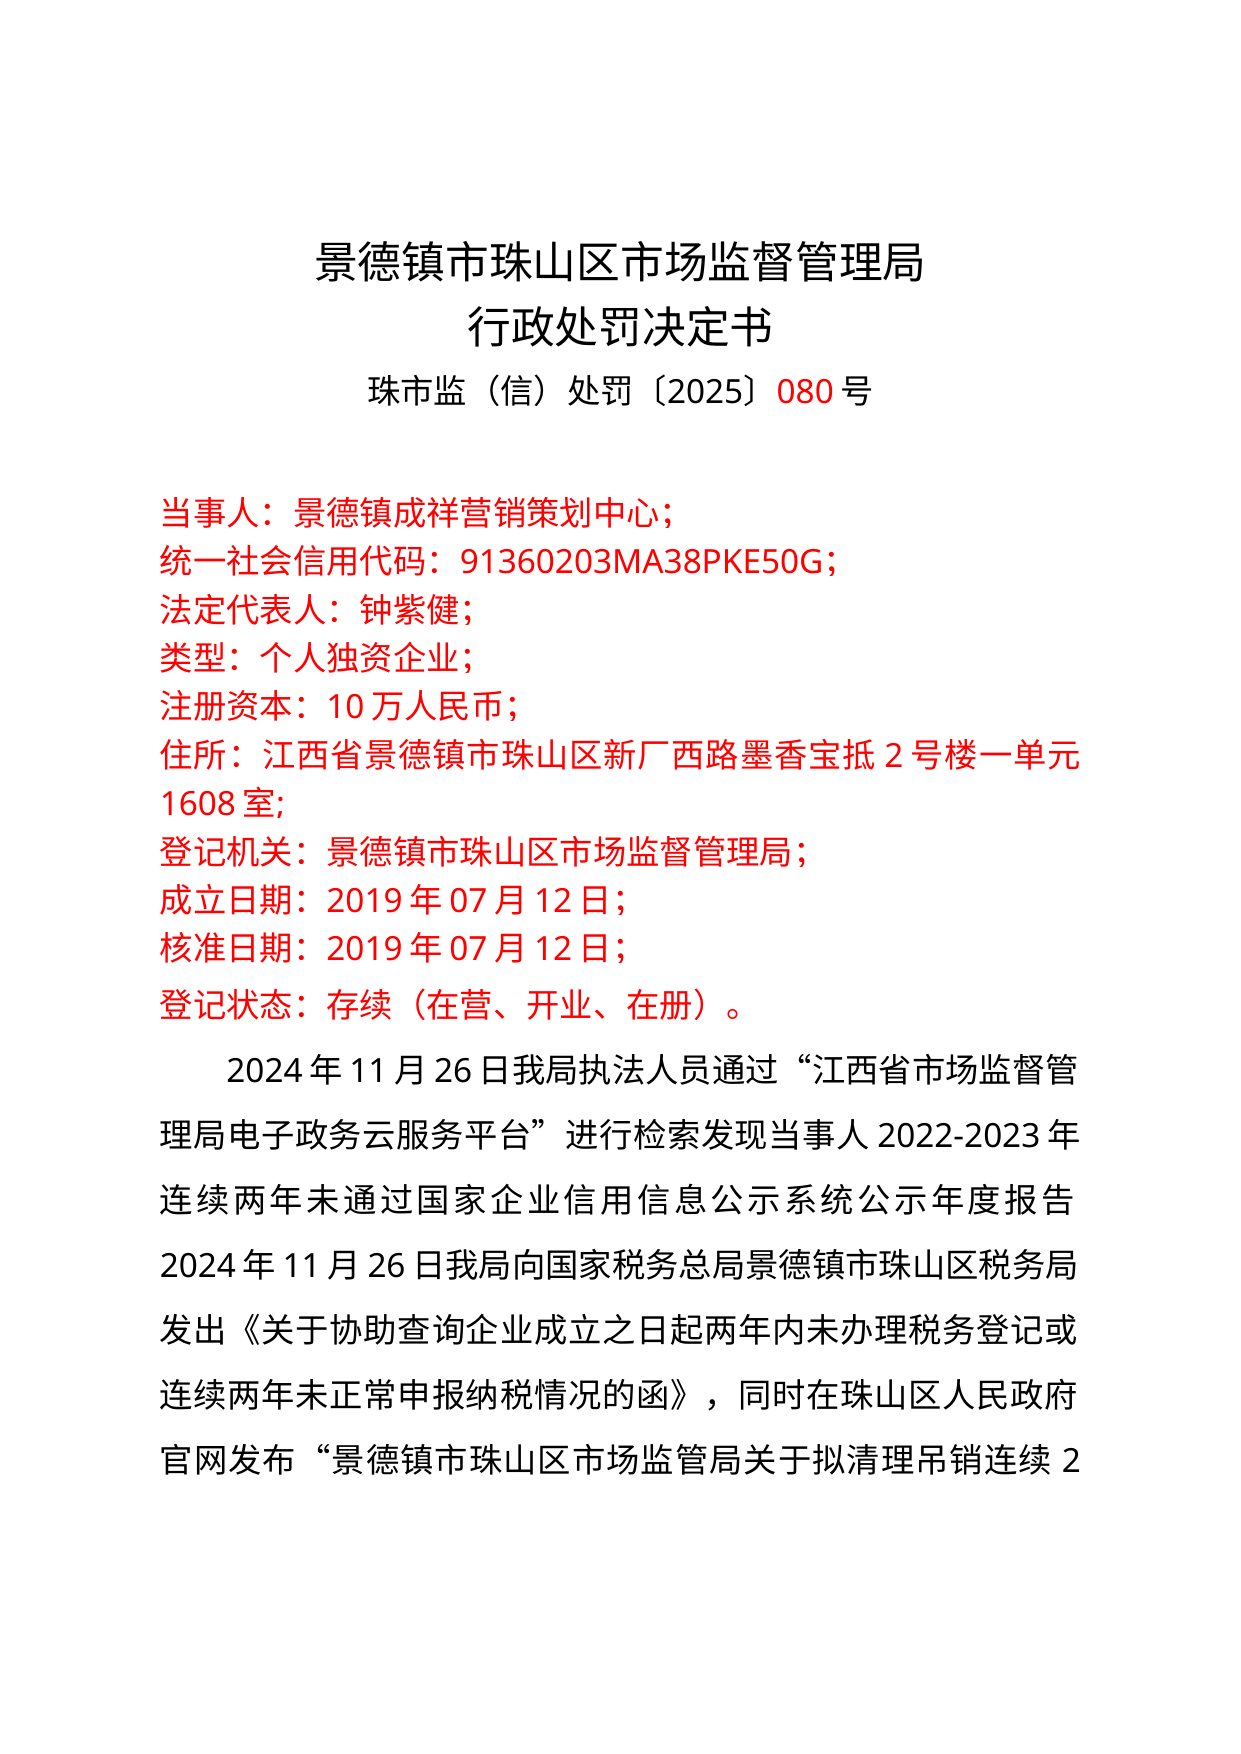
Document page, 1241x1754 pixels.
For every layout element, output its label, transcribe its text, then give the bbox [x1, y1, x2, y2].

text 当事人：景德镇成祥营销策划中心； [159, 487, 1081, 535]
text 核准日期：2019年07月12日； [159, 922, 1081, 971]
text 住所：江西省景德镇市珠山区新厂西路墨香宝抵2号楼一单元1608室; [159, 771, 1081, 825]
text 登记机关：景德镇市珠山区市场监督管理局； [159, 825, 1081, 874]
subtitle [159, 1036, 1081, 1491]
text 住所：江西省景德镇市珠山区新厂西路墨香宝抵2号楼一单元1608室; [159, 728, 1081, 770]
subtitle 景德镇市珠山区市场监督管理局 [159, 227, 1081, 292]
text 注册资本：10万人民币； [159, 680, 1081, 728]
text 法定代表人：钟紫健； [159, 584, 1081, 632]
subtitle 行政处罚决定书 [159, 292, 1081, 357]
text 登记状态：存续（在营、开业、在册）。 [159, 971, 1081, 1036]
text 成立日期：2019年07月12日； [159, 874, 1081, 922]
text 珠市监（信）处罚〔2025〕080号 [159, 357, 1081, 422]
text 统一社会信用代码：91360203MA38PKE50G； [159, 535, 1081, 584]
text 类型：个人独资企业； [159, 632, 1081, 680]
